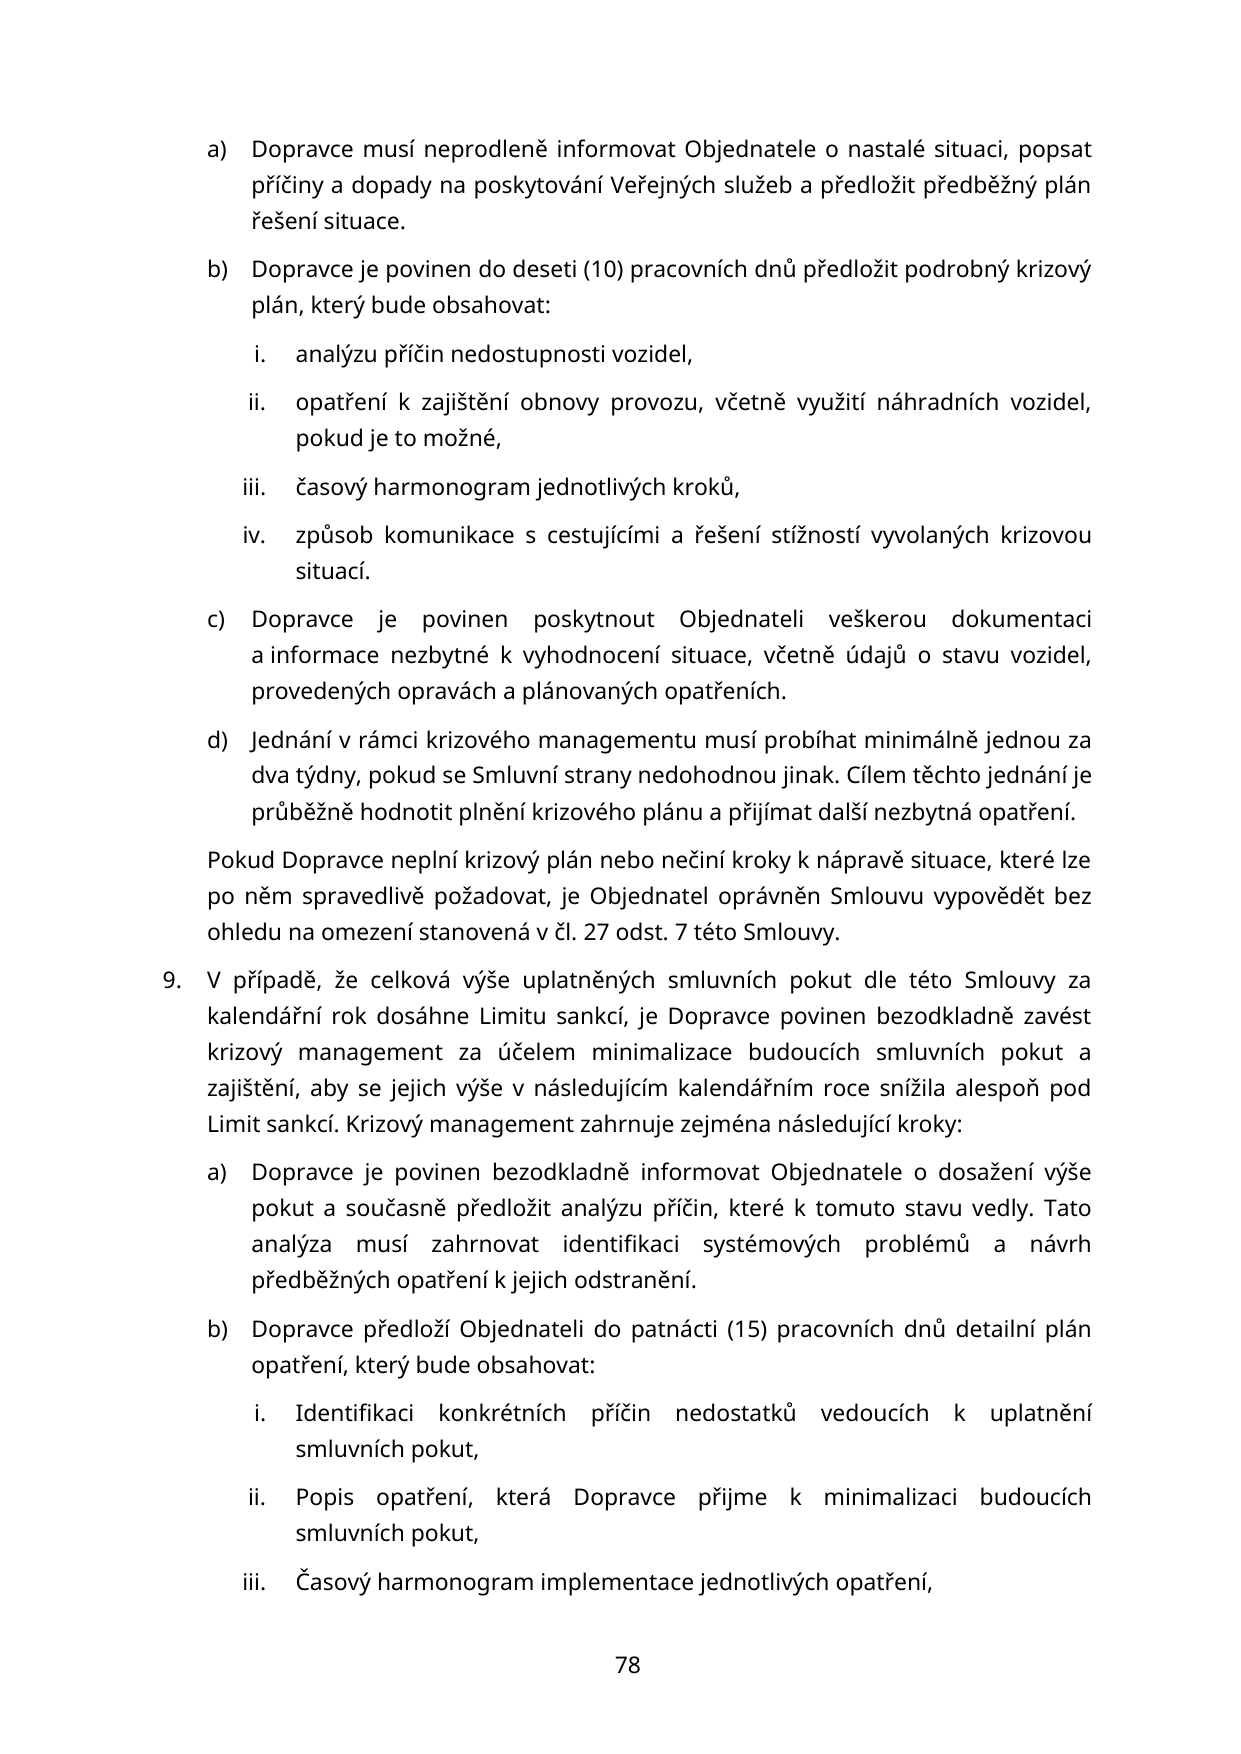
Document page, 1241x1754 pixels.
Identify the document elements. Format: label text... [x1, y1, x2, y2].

list Jednání v rámci krizového managementu musí probíhat minimálně jednou za dva týdny, pokud se Smluvní strany nedohodnou jinak. Cílem těchto jednání je průběžně hodnotit plnění krizového plánu a přijímat další nezbytná opatření. [207, 723, 1093, 827]
list Dopravce je povinen do deseti (10) pracovních dnů předložit podrobný krizový plán, který bude obsahovat: [207, 253, 1093, 320]
list Časový harmonogram implementace jednotlivých opatření, [266, 1566, 1093, 1597]
list analýzu příčin nedostupnosti vozidel, [266, 338, 1093, 369]
list V případě, že celková výše uplatněných smluvních pokut dle této Smlouvy za kalendářní rok dosáhne Limitu sankcí, je Dopravce povinen bezodkladně zavést krizový management za účelem minimalizace budoucích smluvních pokut a zajištění, aby se jejich výše v následujícím kalendářním roce snížila alespoň pod Limit sankcí. Krizový management zahrnuje zejména následující kroky: [162, 964, 1093, 1139]
list Pokud Dopravce neplní krizový plán nebo nečiní kroky k nápravě situace, které lze po něm spravedlivě požadovat, je Objednatel oprávněn Smlouvu vypovědět bez ohledu na omezení stanovená v čl. 27 odst. 7 této Smlouvy. [207, 844, 1093, 947]
list Dopravce je povinen bezodkladně informovat Objednatele o dosažení výše pokut a současně předložit analýzu příčin, které k tomuto stavu vedly. Tato analýza musí zahrnovat identifikaci systémových problémů a návrh předběžných opatření k jejich odstranění. [207, 1156, 1093, 1295]
list způsob komunikace s cestujícími a řešení stížností vyvolaných krizovou situací. [266, 519, 1093, 586]
list časový harmonogram jednotlivých kroků, [266, 470, 1093, 502]
list Identifikaci konkrétních příčin nedostatků vedoucích k uplatnění smluvních pokut, [266, 1397, 1093, 1464]
list Popis opatření, která Dopravce přijme k minimalizaci budoucích smluvních pokut, [266, 1481, 1093, 1548]
list Dopravce předloží Objednateli do patnácti (15) pracovních dnů detailní plán opatření, který bude obsahovat: [207, 1313, 1093, 1380]
list Dopravce musí neprodleně informovat Objednatele o nastalé situaci, popsat příčiny a dopady na poskytování Veřejných služeb a předložit předběžný plán řešení situace. [207, 133, 1093, 236]
list Dopravce je povinen poskytnout Objednateli veškerou dokumentaci a informace nezbytné k vyhodnocení situace, včetně údajů o stavu vozidel, provedených opravách a plánovaných opatřeních. [207, 603, 1093, 706]
list opatření k zajištění obnovy provozu, včetně využití náhradních vozidel, pokud je to možné, [266, 386, 1093, 453]
